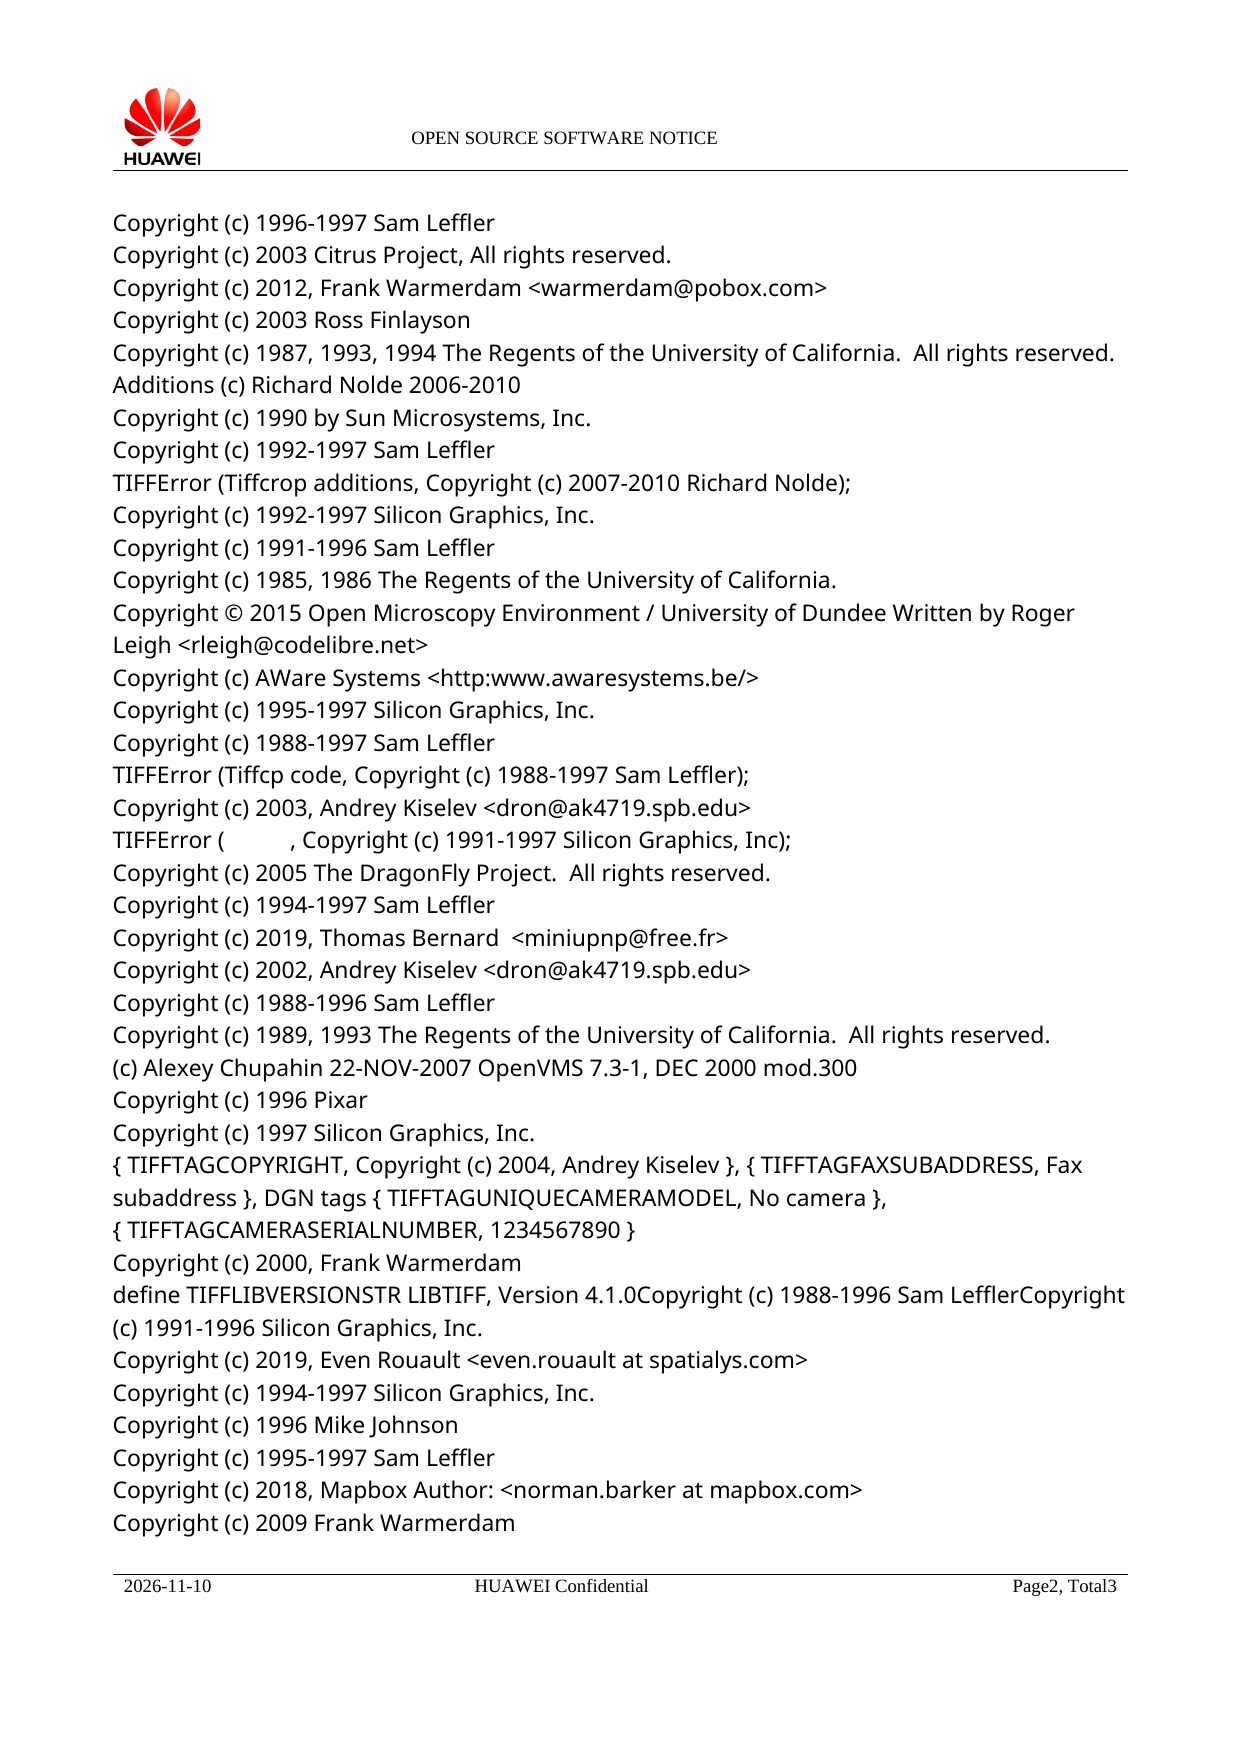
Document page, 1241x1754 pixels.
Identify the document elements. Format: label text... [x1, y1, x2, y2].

picture [124, 88, 201, 165]
